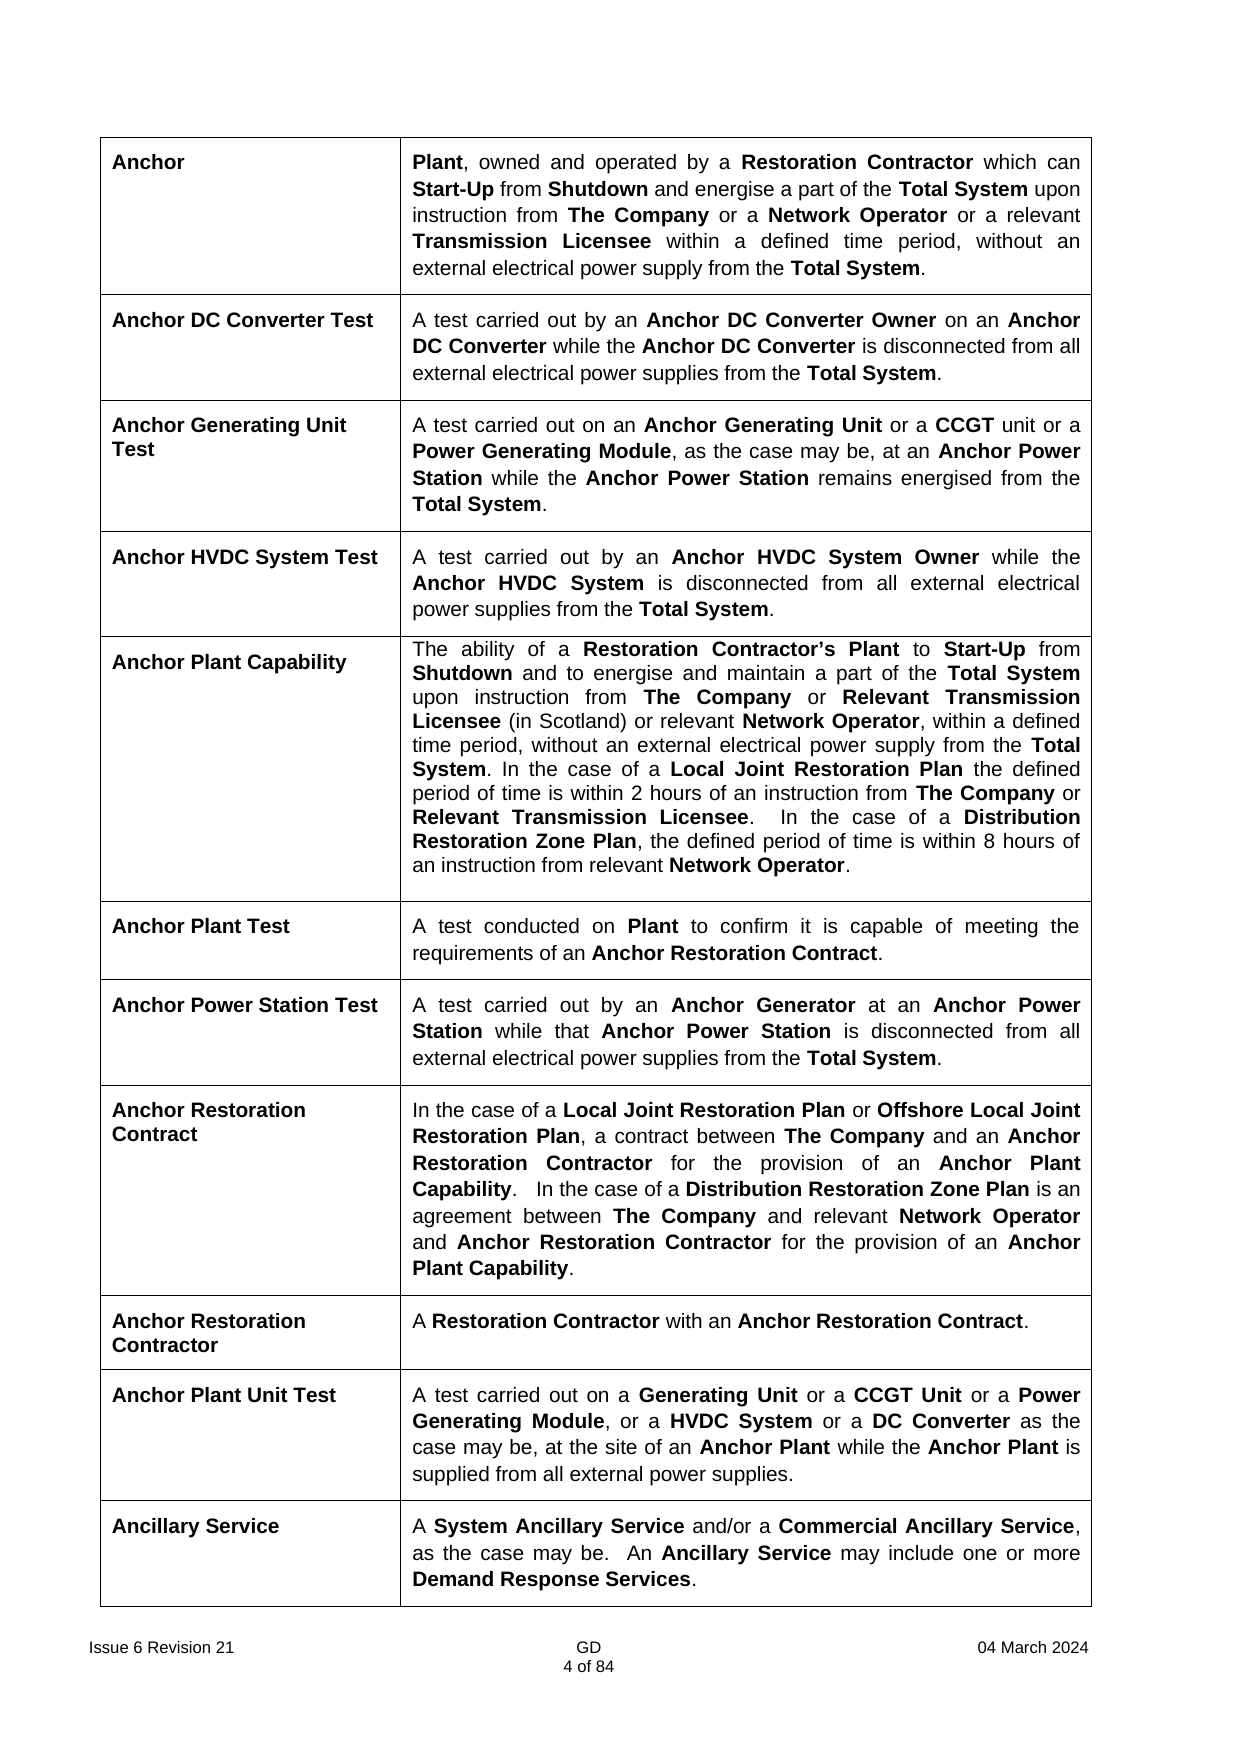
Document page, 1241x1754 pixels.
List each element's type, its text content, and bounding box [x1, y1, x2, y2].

table_cell A test carried out by an Anchor HVDC System Owner while the Anchor HVDC System is disconnected from all external electrical power supplies from the Total System. [401, 532, 1091, 636]
table_cell A test carried out on a Generating Unit or a CCGT Unit or a Power Generating Module, or a HVDC System or a DC Converter as the case may be, at the site of an Anchor Plant while the Anchor Plant is supplied from all external power supplies. [401, 1370, 1091, 1500]
table_cell A test conducted on Plant to confirm it is capable of meeting the requirements of an Anchor Restoration Contract. [401, 902, 1091, 979]
table_cell Anchor DC Converter Test [101, 295, 400, 399]
table_cell A test carried out by an Anchor Generator at an Anchor Power Station while that Anchor Power Station is disconnected from all external electrical power supplies from the Total System. [401, 980, 1091, 1084]
table_cell Anchor Generating Unit Test [101, 401, 400, 531]
table_cell Anchor Restoration Contract [101, 1086, 400, 1295]
table_cell The ability of a Restoration Contractor’s Plant to Start-Up from Shutdown and to energise and maintain a part of the Total System upon instruction from The Company or Relevant Transmission Licensee (in Scotland) or relevant Network Operator, within a defined time period, without an external electrical power supply from the Total System. In the case of a Local Joint Restoration Plan the defined period of time is within 2 hours of an instruction from The Company or Relevant Transmission Licensee. In the case of a Distribution Restoration Zone Plan, the defined period of time is within 8 hours of an instruction from relevant Network Operator. [401, 637, 1091, 901]
table_cell A test carried out on an Anchor Generating Unit or a CCGT unit or a Power Generating Module, as the case may be, at an Anchor Power Station while the Anchor Power Station remains energised from the Total System. [401, 401, 1091, 531]
table_cell Anchor HVDC System Test [101, 532, 400, 636]
table_cell A test carried out by an Anchor DC Converter Owner on an Anchor DC Converter while the Anchor DC Converter is disconnected from all external electrical power supplies from the Total System. [401, 295, 1091, 399]
table_cell A Restoration Contractor with an Anchor Restoration Contract. [401, 1296, 1091, 1369]
table_cell Anchor [101, 138, 400, 294]
table_cell Anchor Plant Test [101, 902, 400, 979]
table_cell Plant, owned and operated by a Restoration Contractor which can Start-Up from Shutdown and energise a part of the Total System upon instruction from The Company or a Network Operator or a relevant Transmission Licensee within a defined time period, without an external electrical power supply from the Total System. [401, 138, 1091, 294]
table_cell Ancillary Service [101, 1501, 400, 1606]
table_cell In the case of a Local Joint Restoration Plan or Offshore Local Joint Restoration Plan, a contract between The Company and an Anchor Restoration Contractor for the provision of an Anchor Plant Capability. In the case of a Distribution Restoration Zone Plan is an agreement between The Company and relevant Network Operator and Anchor Restoration Contractor for the provision of an Anchor Plant Capability. [401, 1086, 1091, 1295]
table_cell Anchor Plant Capability [101, 637, 400, 901]
table_cell Anchor Plant Unit Test [101, 1370, 400, 1500]
table_cell A System Ancillary Service and/or a Commercial Ancillary Service, as the case may be. An Ancillary Service may include one or more Demand Response Services. [401, 1501, 1091, 1606]
table_cell Anchor Restoration Contractor [101, 1296, 400, 1369]
table_cell Anchor Power Station Test [101, 980, 400, 1084]
